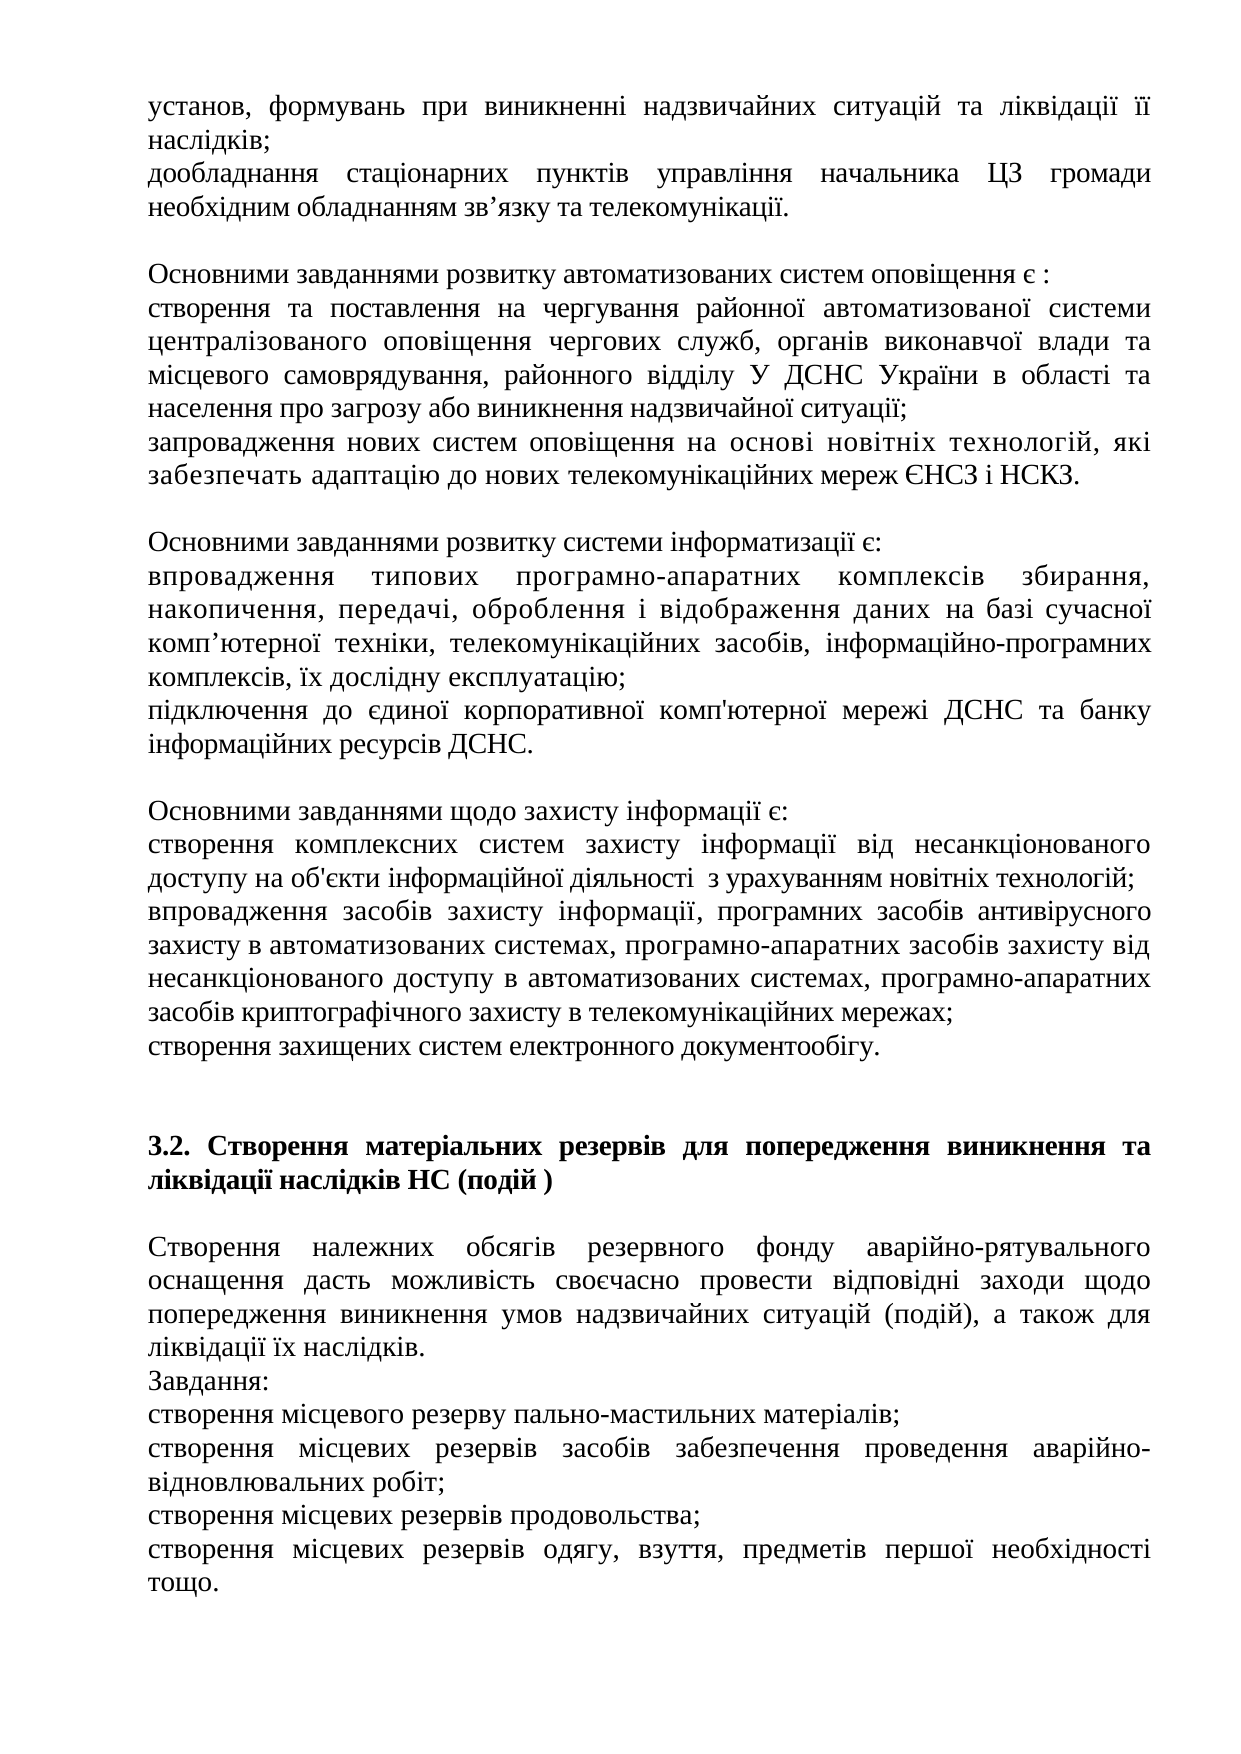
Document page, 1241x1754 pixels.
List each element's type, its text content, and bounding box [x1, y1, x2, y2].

text Основними завданнями розвитку системи інформатизації є: [148, 524, 1152, 558]
text Основними завданнями розвитку автоматизованих систем оповіщення є : [148, 256, 1152, 290]
text створення та поставлення на чергування районної автоматизованої системи централізованого оповіщення чергових служб, органів виконавчої влади та місцевого самоврядування, районного відділу У ДСНС України в області та населення про загрозу або виникнення надзвичайної ситуації; [148, 290, 1152, 424]
text створення захищених систем електронного документообігу. [148, 1028, 1152, 1061]
text впровадження типових програмно-апаратних комплексів збирання, накопичення, передачі, оброблення і відображення даних на базі сучасної комп’ютерної техніки, телекомунікаційних засобів, інформаційно-програмних комплексів, їх дослідну експлуатацію; [148, 558, 1152, 692]
text впровадження засобів захисту інформації, програмних засобів антивірусного захисту в автоматизованих системах, програмно-апаратних засобів захисту від несанкціонованого доступу в автоматизованих системах, програмно-апаратних засобів криптографічного захисту в телекомунікаційних мережах; [148, 893, 1152, 1028]
text створення місцевих резервів одягу, взуття, предметів першої необхідності тощо. [148, 1531, 1152, 1598]
text Основними завданнями щодо захисту інформації є: [148, 793, 1152, 826]
text підключення до єдиної корпоративної комп'ютерної мережі ДСНС та банку інформаційних ресурсів ДСНС. [148, 692, 1152, 759]
text Завдання: [148, 1363, 1152, 1397]
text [148, 88, 1152, 156]
text створення комплексних систем захисту інформації від несанкціонованого доступу на об'єкти інформаційної діяльності з урахуванням новітніх технологій; [148, 826, 1152, 893]
text 3.2. Створення матеріальних резервів для попередження виникнення та ліквідації наслідків НС (подій ) [148, 1128, 1152, 1195]
text Створення належних обсягів резервного фонду аварійно-рятувального оснащення дасть можливість своєчасно провести відповідні заходи щодо попередження виникнення умов надзвичайних ситуацій (подій), а також для ліквідації їх наслідків. [148, 1229, 1152, 1363]
text запровадження нових систем оповіщення на основі новітніх технологій, які забезпечать адаптацію до нових телекомунікаційних мереж ЄНСЗ і НСКЗ. [148, 424, 1152, 491]
text створення місцевих резервів засобів забезпечення проведення аварійно-відновлювальних робіт; [148, 1430, 1152, 1497]
text створення місцевого резерву пально-мастильних матеріалів; [148, 1397, 1152, 1430]
text дообладнання стаціонарних пунктів управління начальника ЦЗ громади необхідним обладнанням зв’язку та телекомунікації. [148, 156, 1152, 223]
text створення місцевих резервів продовольства; [148, 1497, 1152, 1531]
